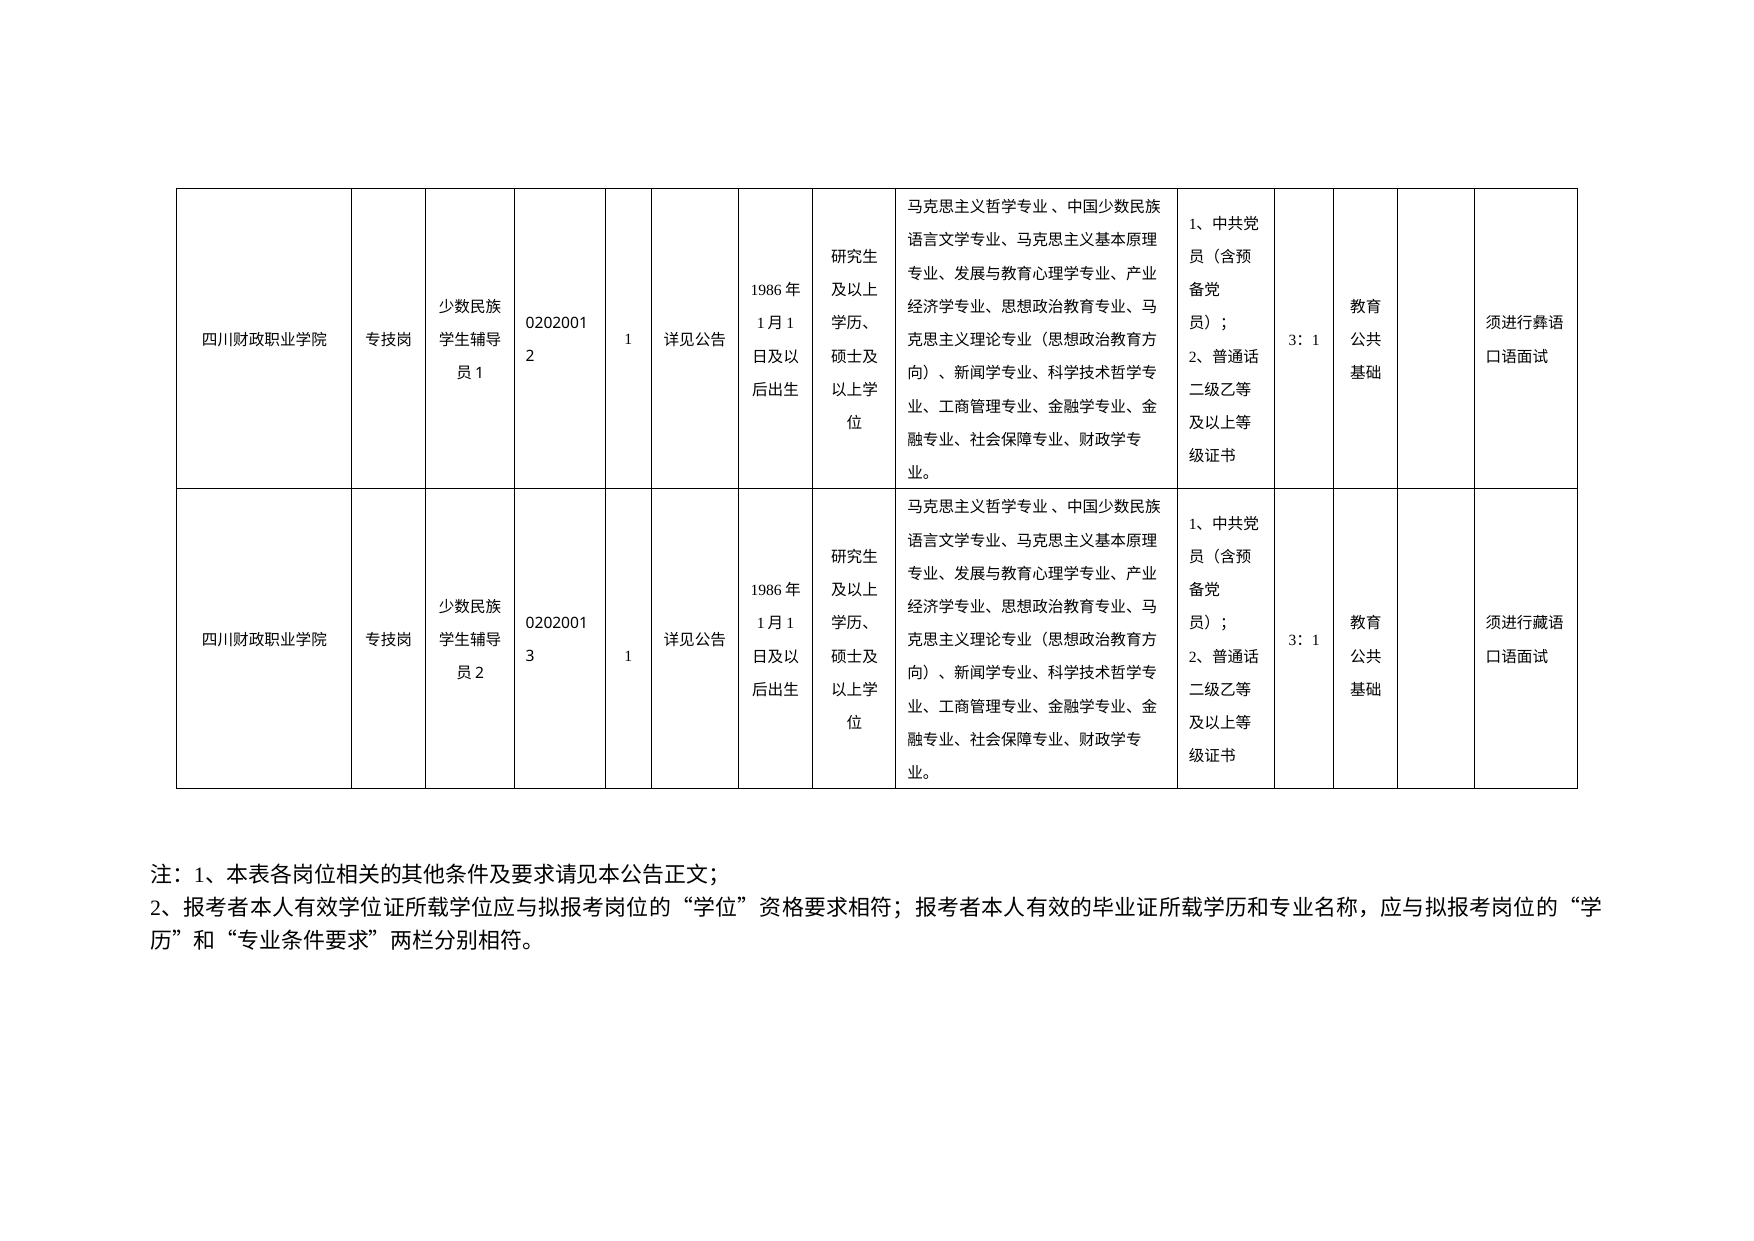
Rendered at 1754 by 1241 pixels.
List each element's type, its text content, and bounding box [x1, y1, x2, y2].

table_cell 1986年1月1日及以后出生 [739, 189, 812, 488]
text 2、报考者本人有效学位证所载学位应与拟报考岗位的“学位”资格要求相符；报考者本人有效的毕业证所载学历和专业名称，应与拟报考岗位的“学历”和“专业条件要求”两栏分别相符。 [150, 889, 1604, 956]
table_cell 3：1 [1275, 189, 1333, 488]
table_cell 1、中共党员（含预备党员）； 2、普通话二级乙等及以上等级证书 [1178, 189, 1274, 488]
table_cell [1398, 489, 1474, 788]
table_cell [1398, 189, 1474, 488]
table_cell 四川财政职业学院 [177, 189, 351, 488]
table_cell 研究生及以上学历、硕士及以上学位 [813, 489, 895, 788]
table_cell 02020012 [515, 189, 605, 488]
table_cell 研究生及以上学历、硕士及以上学位 [813, 189, 895, 488]
table_cell 专技岗 [352, 489, 425, 788]
table_cell 02020013 [515, 489, 605, 788]
table_cell 1、中共党员（含预备党员）； 2、普通话二级乙等及以上等级证书 [1178, 489, 1274, 788]
table_cell 马克思主义哲学专业 、中国少数民族语言文学专业、马克思主义基本原理专业、发展与教育心理学专业、产业经济学专业、思想政治教育专业、马克思主义理论专业（思想政治教育方向）、新闻学专业、科学技术哲学专业、工商管理专业、金融学专业、金融专业、社会保障专业、财政学专业。 [896, 489, 1177, 788]
table_cell 1 [606, 189, 651, 488]
table_cell 专技岗 [352, 189, 425, 488]
table_cell 1 [606, 489, 651, 788]
text 注：1、本表各岗位相关的其他条件及要求请见本公告正文； [150, 856, 1604, 889]
table_cell 须进行彝语口语面试 [1475, 189, 1577, 488]
table_cell 少数民族学生辅导员2 [426, 489, 514, 788]
table_cell 3：1 [1275, 489, 1333, 788]
table_cell 教育公共基础 [1334, 489, 1397, 788]
table_cell 详见公告 [652, 189, 738, 488]
table_cell 详见公告 [652, 489, 738, 788]
table_cell 马克思主义哲学专业 、中国少数民族语言文学专业、马克思主义基本原理专业、发展与教育心理学专业、产业经济学专业、思想政治教育专业、马克思主义理论专业（思想政治教育方向）、新闻学专业、科学技术哲学专业、工商管理专业、金融学专业、金融专业、社会保障专业、财政学专业。 [896, 189, 1177, 488]
table_cell 少数民族学生辅导员1 [426, 189, 514, 488]
table_cell 1986年1月1日及以后出生 [739, 489, 812, 788]
table_cell 四川财政职业学院 [177, 489, 351, 788]
table_cell 教育公共基础 [1334, 189, 1397, 488]
table_cell 须进行藏语口语面试 [1475, 489, 1577, 788]
